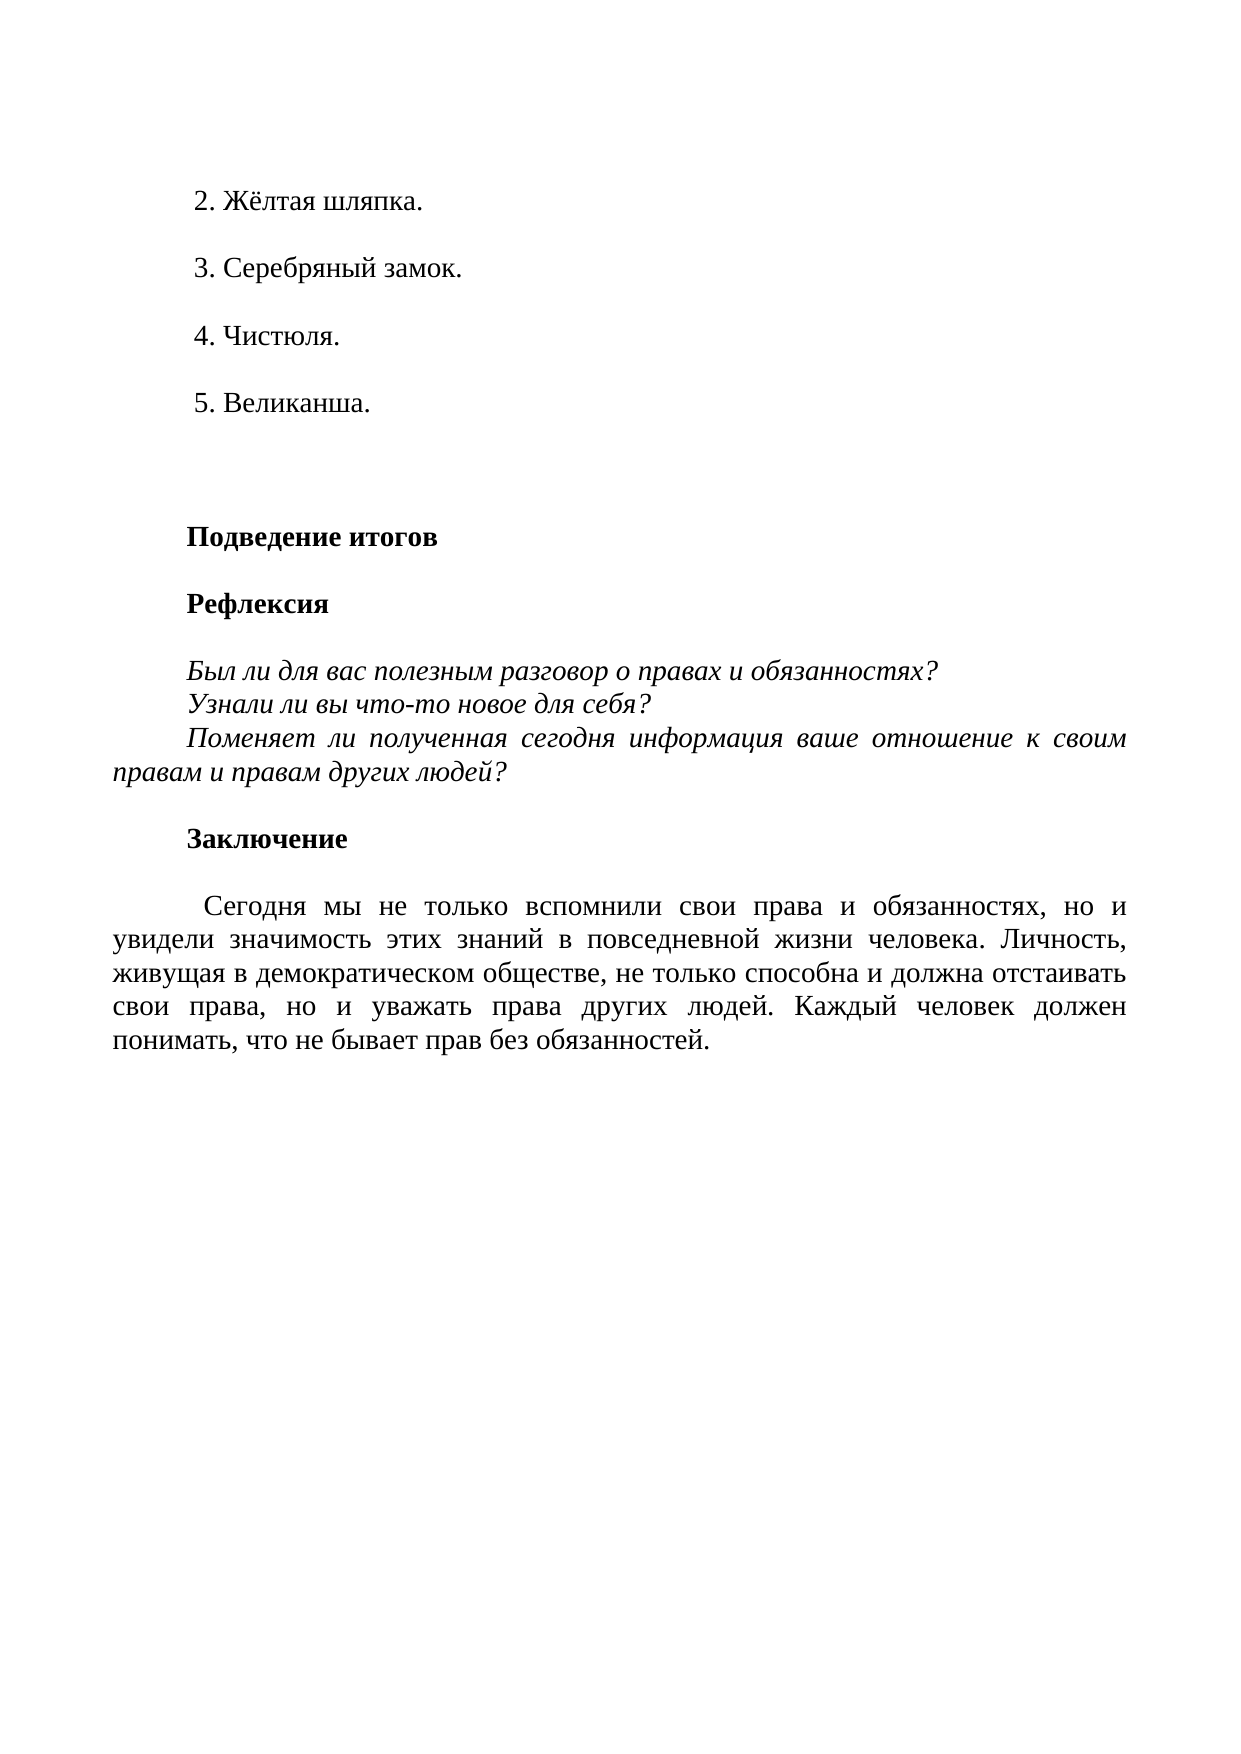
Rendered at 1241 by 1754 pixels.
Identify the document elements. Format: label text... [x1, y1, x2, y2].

text 3. Серебряный замок. [112, 251, 1128, 284]
text Заключение [112, 821, 1128, 854]
text Узнали ли вы что-то новое для себя? [112, 687, 1128, 720]
text Рефлексия [112, 586, 1128, 619]
text Был ли для вас полезным разговор о правах и обязанностях? [112, 653, 1128, 687]
text Поменяет ли полученная сегодня информация ваше отношение к своим правам и правам других людей? [112, 720, 1128, 787]
text 2. Жёлтая шляпка. [112, 183, 1128, 217]
text Сегодня мы не только вспомнили свои права и обязанностях, но и увидели значимость этих знаний в повседневной жизни человека. Личность, живущая в демократическом обществе, не только способна и должна отстаивать свои права, но и уважать права других людей. Каждый человек должен понимать, что не бывает прав без обязанностей. [112, 888, 1128, 1056]
text Подведение итогов [112, 519, 1128, 552]
text 5. Великанша. [112, 385, 1128, 418]
text 4. Чистюля. [112, 318, 1128, 351]
